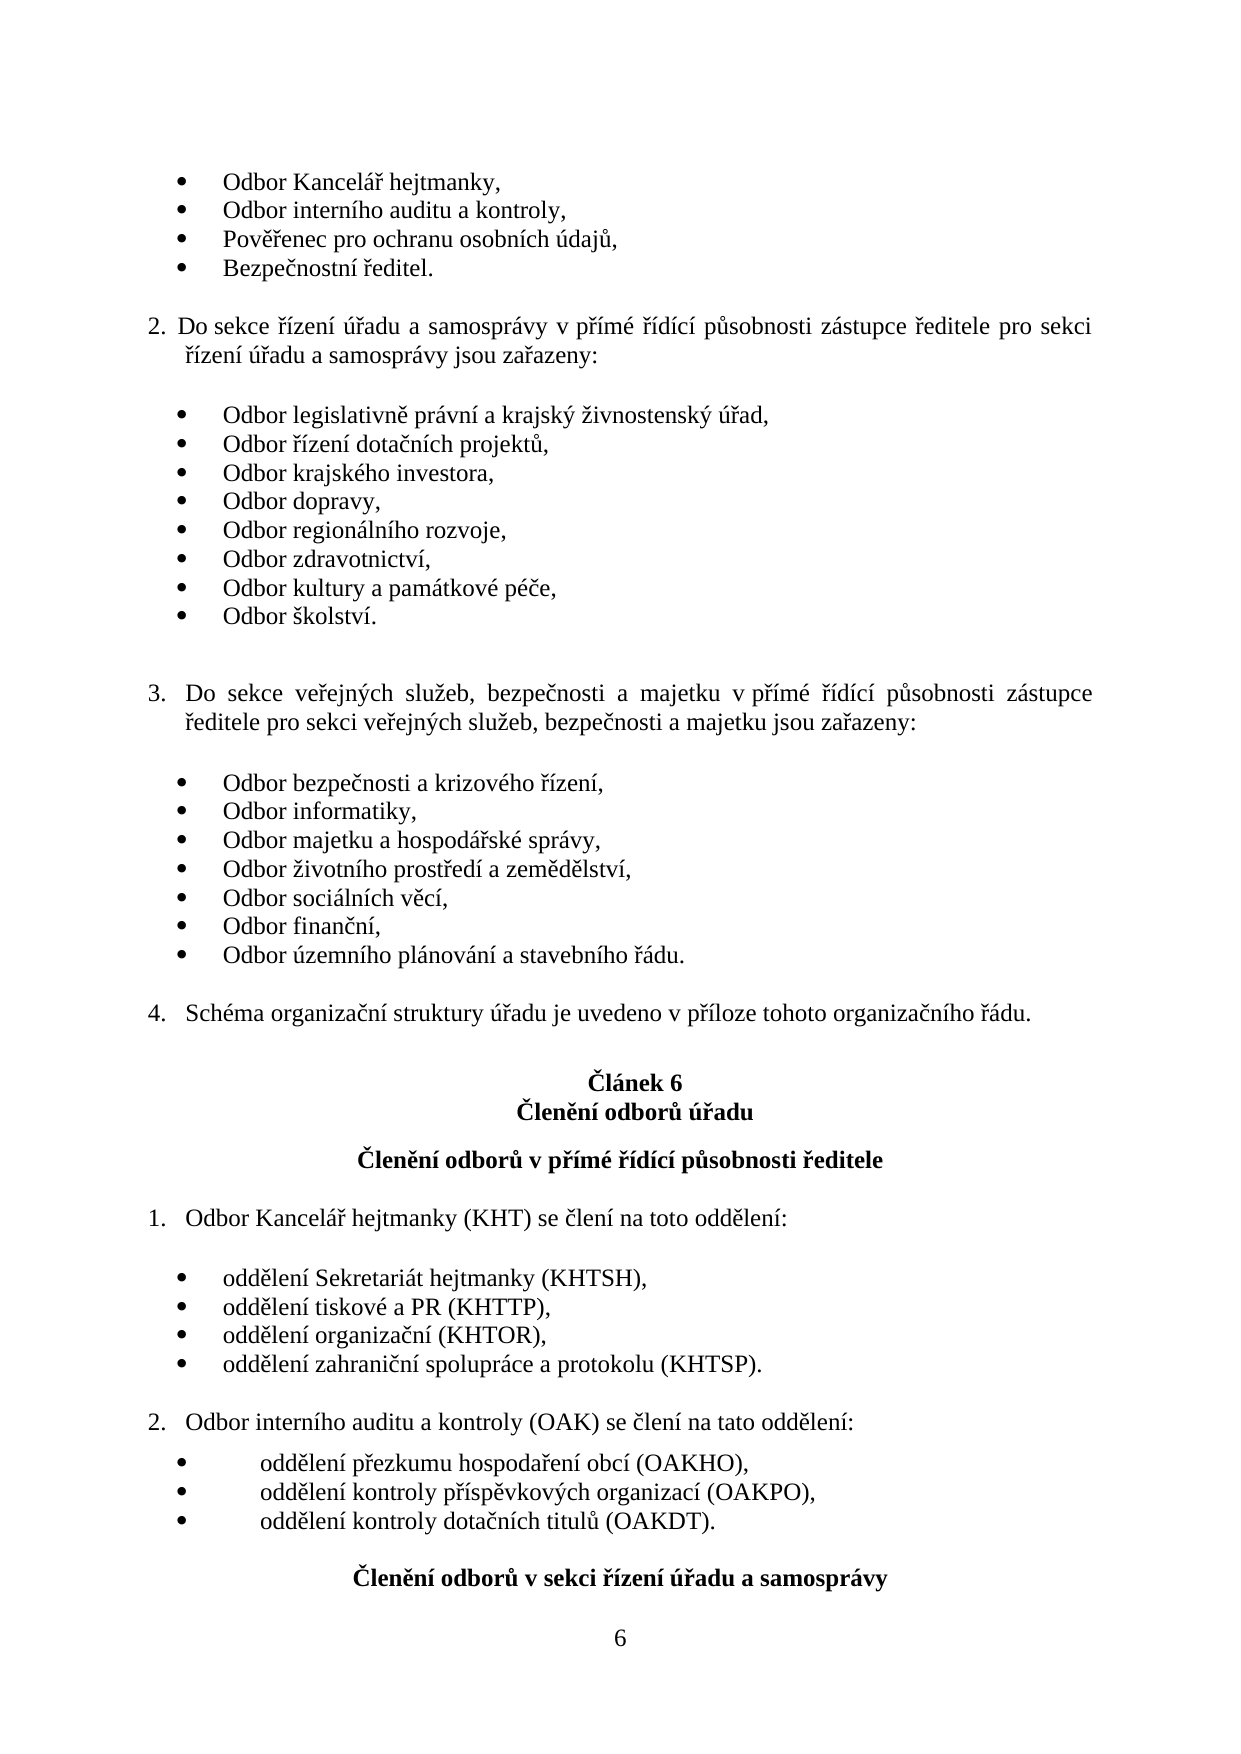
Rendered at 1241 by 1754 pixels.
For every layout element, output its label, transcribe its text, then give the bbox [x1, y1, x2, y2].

list Členění odborů úřadu [177, 1097, 1093, 1126]
list Článek 6 [177, 1068, 1093, 1097]
list oddělení Sekretariát hejtmanky (KHTSH), [177, 1263, 1093, 1292]
list Odbor regionálního rozvoje, [177, 515, 1093, 544]
list Odbor majetku a hospodářské správy, [177, 825, 1093, 854]
list oddělení organizační (KHTOR), [177, 1321, 1093, 1349]
list Odbor sociálních věcí, [177, 883, 1093, 911]
list Odbor kultury a památkové péče, [177, 573, 1093, 601]
list Odbor informatiky, [177, 796, 1093, 825]
text Členění odborů v přímé řídící působnosti ředitele [148, 1145, 1093, 1173]
list Odbor interního auditu a kontroly (OAK) se člení na tato oddělení: [148, 1407, 1093, 1436]
list Odbor dopravy, [177, 486, 1093, 515]
list Do sekce veřejných služeb, bezpečnosti a majetku v přímé řídící působnosti zástupce ředitele pro sekci veřejných služeb, bezpečnosti a majetku jsou zařazeny: [148, 678, 1093, 736]
list Odbor zdravotnictví, [177, 544, 1093, 573]
list oddělení kontroly příspěvkových organizací (OAKPO), [177, 1477, 1093, 1506]
list Odbor územního plánování a stavebního řádu. [177, 940, 1093, 969]
list Odbor Kancelář hejtmanky, [177, 167, 1093, 196]
list oddělení tiskové a PR (KHTTP), [177, 1292, 1093, 1321]
list Odbor bezpečnosti a krizového řízení, [177, 768, 1093, 796]
list Odbor životního prostředí a zemědělství, [177, 854, 1093, 883]
list Odbor Kancelář hejtmanky (KHT) se člení na toto oddělení: [148, 1203, 1093, 1231]
text Členění odborů v sekci řízení úřadu a samosprávy [148, 1563, 1093, 1592]
list Odbor řízení dotačních projektů, [177, 429, 1093, 458]
list Schéma organizační struktury úřadu je uvedeno v příloze tohoto organizačního řádu. [148, 998, 1093, 1027]
list Bezpečnostní ředitel. [177, 253, 1093, 282]
list Odbor legislativně právní a krajský živnostenský úřad, [177, 400, 1093, 429]
list oddělení kontroly dotačních titulů (OAKDT). [177, 1506, 1093, 1535]
list oddělení přezkumu hospodaření obcí (OAKHO), [177, 1448, 1093, 1477]
list oddělení zahraniční spolupráce a protokolu (KHTSP). [177, 1349, 1093, 1378]
list Odbor interního auditu a kontroly, [177, 196, 1093, 224]
list Do sekce řízení úřadu a samosprávy v přímé řídící působnosti zástupce ředitele pro sekci řízení úřadu a samosprávy jsou zařazeny: [148, 311, 1093, 368]
list Odbor školství. [177, 601, 1093, 630]
list Odbor krajského investora, [177, 458, 1093, 486]
list Odbor finanční, [177, 911, 1093, 940]
list Pověřenec pro ochranu osobních údajů, [177, 224, 1093, 253]
